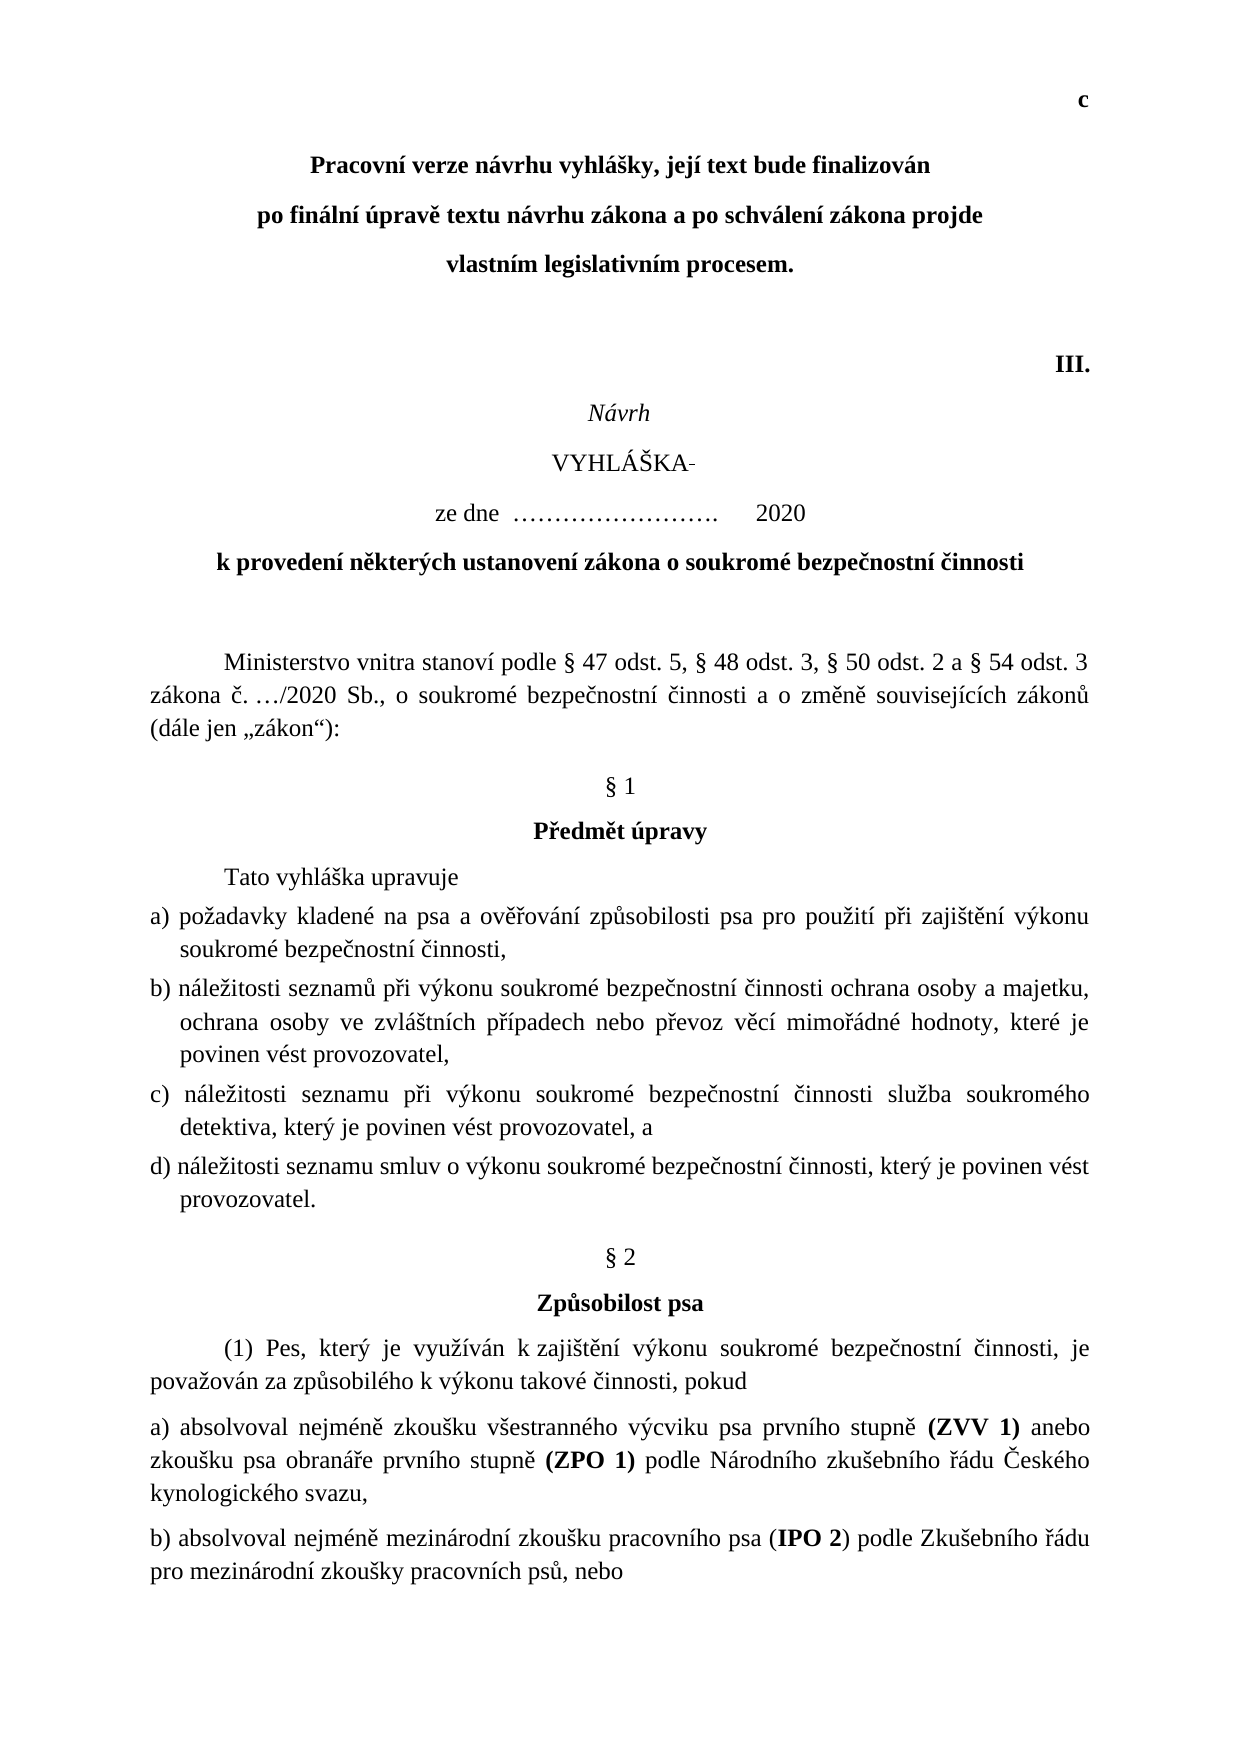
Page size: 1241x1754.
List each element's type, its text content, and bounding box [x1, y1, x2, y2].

text d) náležitosti seznamu smluv o výkonu soukromé bezpečnostní činnosti, který je povinen vést provozovatel. [150, 1151, 1090, 1213]
text vlastním legislativním procesem. [150, 249, 1090, 278]
text b) náležitosti seznamů při výkonu soukromé bezpečnostní činnosti ochrana osoby a majetku, ochrana osoby ve zvláštních případech nebo převoz věcí mimořádné hodnoty, které je povinen vést provozovatel, [150, 973, 1090, 1068]
text Způsobilost psa [150, 1288, 1090, 1316]
text b) absolvoval nejméně mezinárodní zkoušku pracovního psa (IPO 2) podle Zkušebního řádu pro mezinárodní zkoušky pracovních psů, nebo [150, 1523, 1090, 1585]
text Předmět úpravy [150, 816, 1090, 845]
text § 1 [150, 771, 1090, 800]
text k provedení některých ustanovení zákona o soukromé bezpečnostní činnosti [150, 547, 1090, 576]
text a) požadavky kladené na psa a ověřování způsobilosti psa pro použití při zajištění výkonu soukromé bezpečnostní činnosti, [150, 901, 1090, 963]
text a) absolvoval nejméně zkoušku všestranného výcviku psa prvního stupně (ZVV 1) anebo zkoušku psa obranáře prvního stupně (ZPO 1) podle Národního zkušebního řádu Českého kynologického svazu, [150, 1412, 1090, 1507]
text Ministerstvo vnitra stanoví podle § 47 odst. 5, § 48 odst. 3, § 50 odst. 2 a § 54 odst. 3 zákona č. …/2020 Sb., o soukromé bezpečnostní činnosti a o změně souvisejících zákonů (dále jen „zákon“): [150, 647, 1090, 742]
text Pracovní verze návrhu vyhlášky, její text bude finalizován [150, 150, 1090, 179]
text Návrh [150, 398, 1090, 427]
text po finální úpravě textu návrhu zákona a po schválení zákona projde [150, 200, 1090, 228]
text (1) Pes, který je využíván k zajištění výkonu soukromé bezpečnostní činnosti, je považován za způsobilého k výkonu takové činnosti, pokud [150, 1333, 1090, 1395]
text ze dne ……………………. 2020 [150, 498, 1090, 527]
text § 2 [150, 1242, 1090, 1271]
text VYHLÁŠKA [150, 448, 1090, 477]
text Tato vyhláška upravuje [150, 862, 1090, 891]
text III. [150, 349, 1090, 377]
text c) náležitosti seznamu při výkonu soukromé bezpečnostní činnosti služba soukromého detektiva, který je povinen vést provozovatel, a [150, 1079, 1090, 1141]
